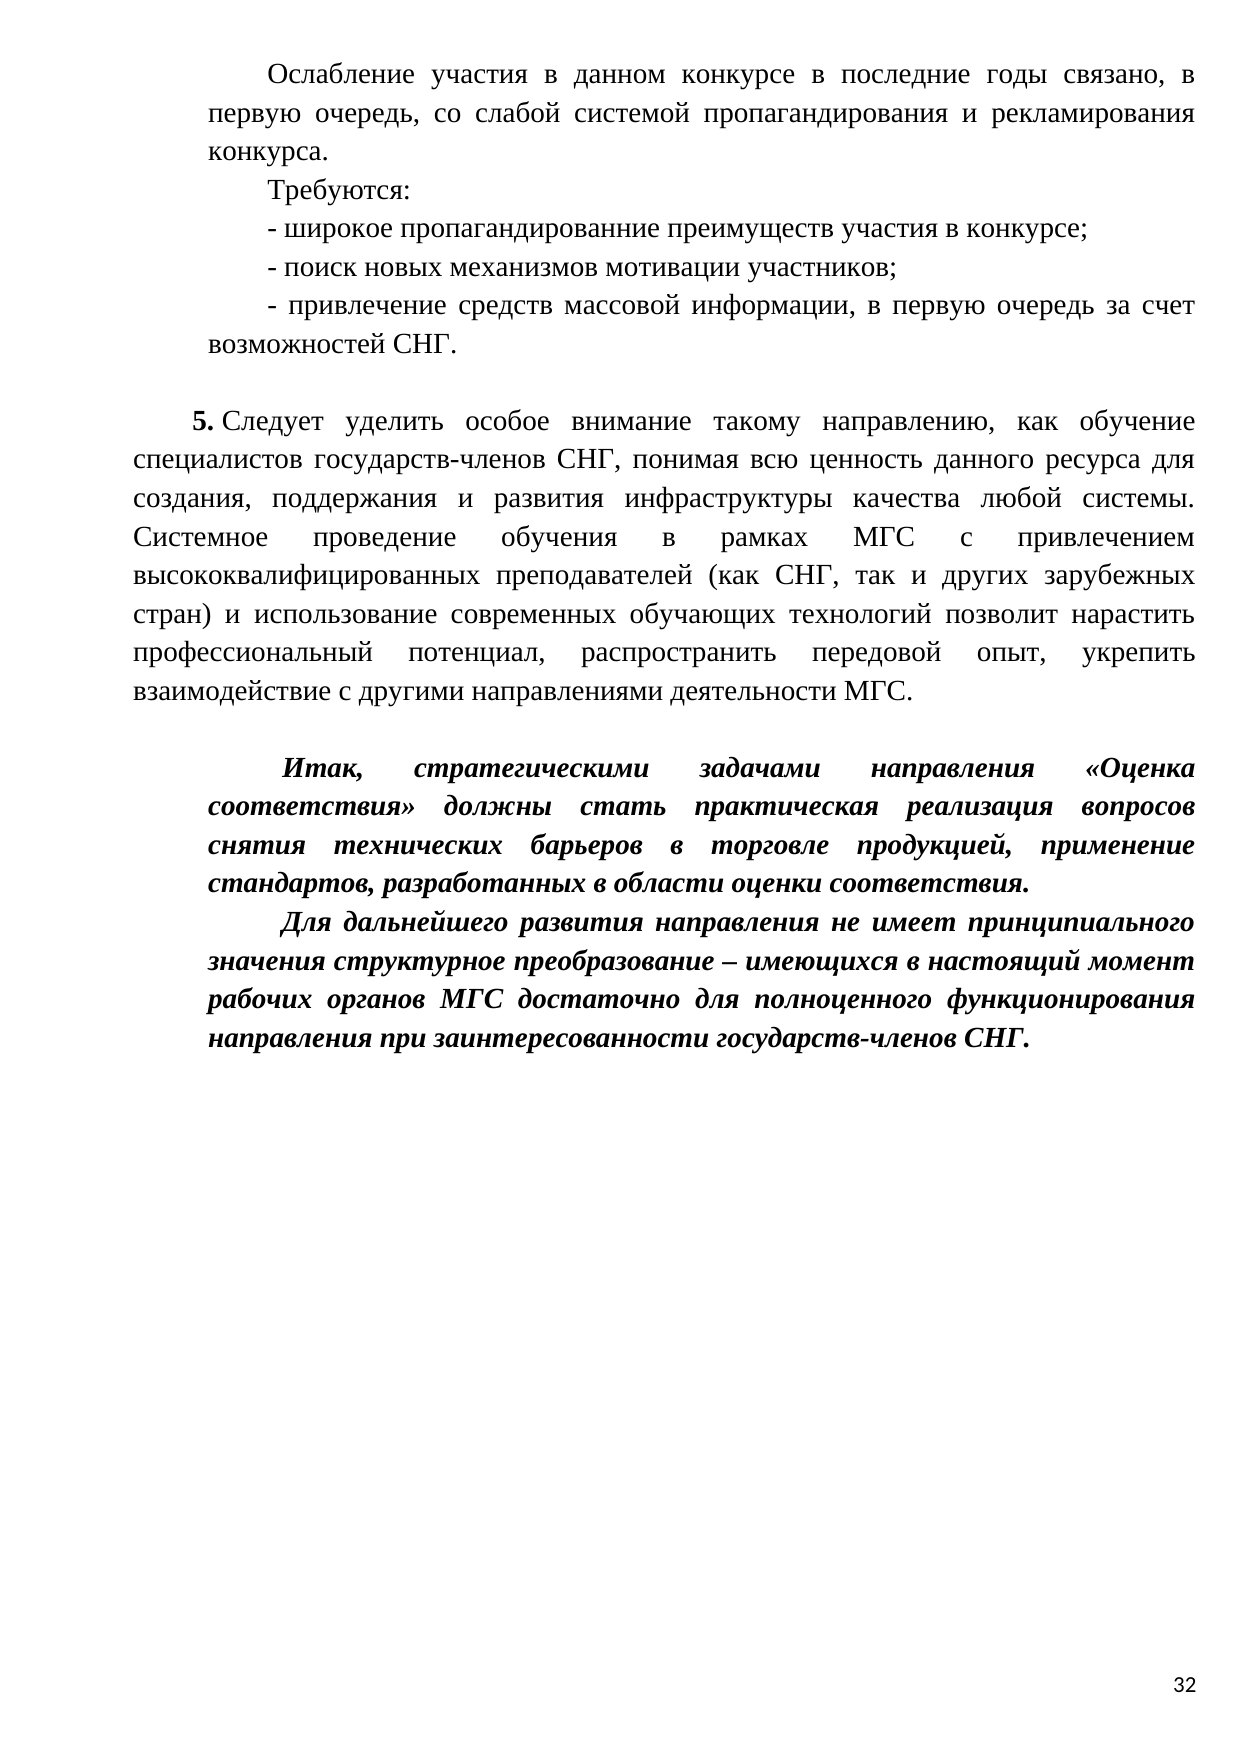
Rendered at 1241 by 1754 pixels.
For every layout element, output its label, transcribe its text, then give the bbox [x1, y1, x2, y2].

text Итак, стратегическими задачами направления «Оценка соответствия» должны стать практическая реализация вопросов снятия технических барьеров в торговле продукцией, применение стандартов, разработанных в области оценки соответствия. [208, 750, 1196, 899]
text - широкое пропагандированние преимуществ участия в конкурсе; [208, 210, 1196, 244]
text Ослабление участия в данном конкурсе в последние годы связано, в первую очередь, со слабой системой пропагандирования и рекламирования конкурса. [208, 56, 1196, 167]
text Требуются: [208, 172, 1196, 205]
text Для дальнейшего развития направления не имеет принципиального значения структурное преобразование – имеющихся в настоящий момент рабочих органов МГС достаточно для полноценного функционирования направления при заинтересованности государств-членов СНГ. [208, 904, 1196, 1053]
text - поиск новых механизмов мотивации участников; [208, 249, 1196, 282]
list Следует уделить особое внимание такому направлению, как обучение специалистов государств-членов СНГ, понимая всю ценность данного ресурса для создания, поддержания и развития инфраструктуры качества любой системы. Системное проведение обучения в рамках МГС с привлечением высококвалифицированных преподавателей (как СНГ, так и других зарубежных стран) и использование современных обучающих технологий позволит нарастить профессиональный потенциал, распространить передовой опыт, укрепить взаимодействие с другими направлениями деятельности МГС. [133, 403, 1196, 706]
text - привлечение средств массовой информации, в первую очередь за счет возможностей СНГ. [208, 287, 1196, 359]
